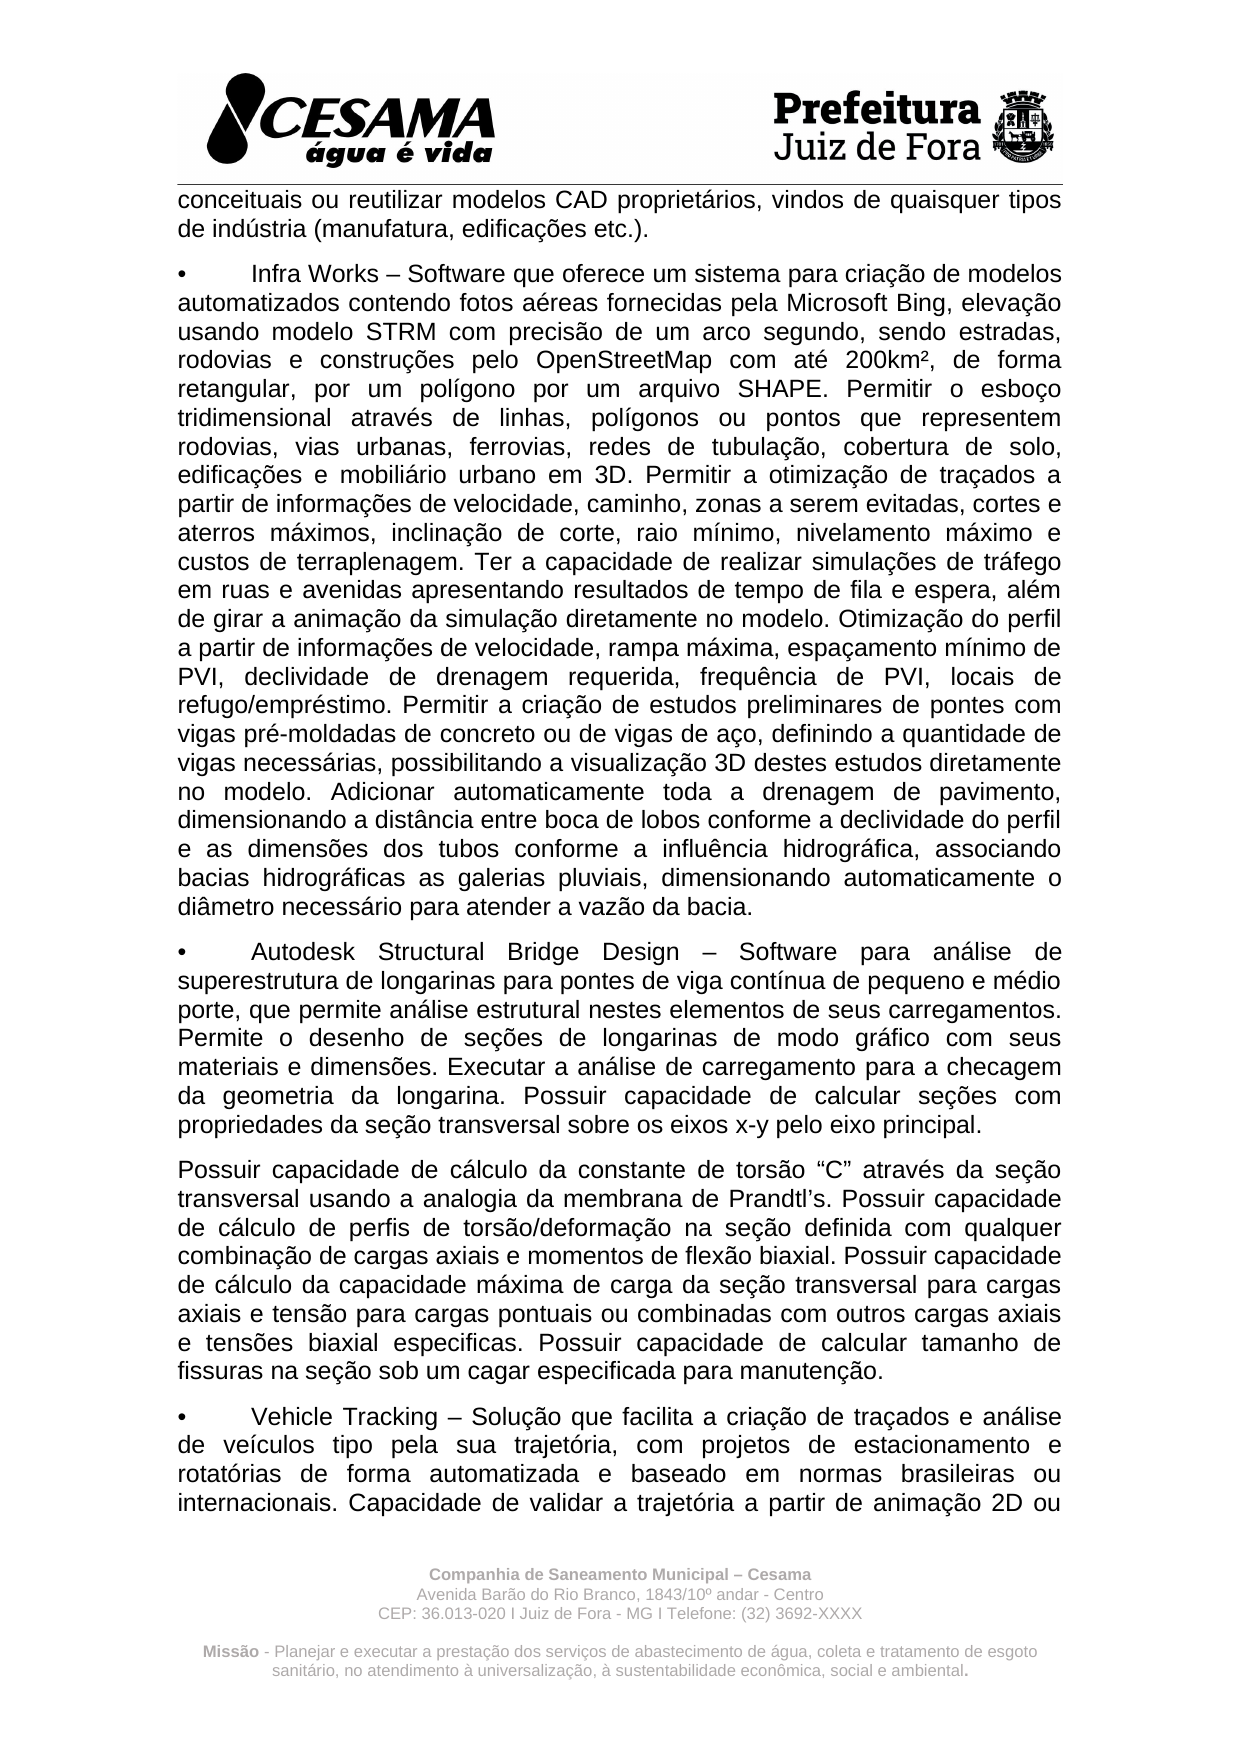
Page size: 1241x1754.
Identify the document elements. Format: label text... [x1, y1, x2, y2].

text • Infra Works – Software que oferece um sistema para criação de modelos automatizados contendo fotos aéreas fornecidas pela Microsoft Bing, elevação usando modelo STRM com precisão de um arco segundo, sendo estradas, rodovias e construções pelo OpenStreetMap com até 200km², de forma retangular, por um polígono por um arquivo SHAPE. Permitir o esboço tridimensional através de linhas, polígonos ou pontos que representem rodovias, vias urbanas, ferrovias, redes de tubulação, cobertura de solo, edificações e mobiliário urbano em 3D. Permitir a otimização de traçados a partir de informações de velocidade, caminho, zonas a serem evitadas, cortes e aterros máximos, inclinação de corte, raio mínimo, nivelamento máximo e custos de terraplenagem. Ter a capacidade de realizar simulações de tráfego em ruas e avenidas apresentando resultados de tempo de fila e espera, além de girar a animação da simulação diretamente no modelo. Otimização do perfil a partir de informações de velocidade, rampa máxima, espaçamento mínimo de PVI, declividade de drenagem requerida, frequência de PVI, locais de refugo/empréstimo. Permitir a criação de estudos preliminares de pontes com vigas pré-moldadas de concreto ou de vigas de aço, definindo a quantidade de vigas necessárias, possibilitando a visualização 3D destes estudos diretamente no modelo. Adicionar automaticamente toda a drenagem de pavimento, dimensionando a distância entre boca de lobos conforme a declividade do perfil e as dimensões dos tubos conforme a influência hidrográfica, associando bacias hidrográficas as galerias pluviais, dimensionando automaticamente o diâmetro necessário para atender a vazão da bacia. [177, 259, 1063, 920]
picture [177, 73, 1063, 185]
text Possuir capacidade de cálculo da constante de torsão “C” através da seção transversal usando a analogia da membrana de Prandtl’s. Possuir capacidade de cálculo de perfis de torsão/deformação na seção definida com qualquer combinação de cargas axiais e momentos de flexão biaxial. Possuir capacidade de cálculo da capacidade máxima de carga da seção transversal para cargas axiais e tensão para cargas pontuais ou combinadas com outros cargas axiais e tensões biaxial especificas. Possuir capacidade de calcular tamanho de fissuras na seção sob um cagar especificada para manutenção. [177, 1155, 1063, 1385]
text • Autodesk Structural Bridge Design – Software para análise de superestrutura de longarinas para pontes de viga contínua de pequeno e médio porte, que permite análise estrutural nestes elementos de seus carregamentos. Permite o desenho de seções de longarinas de modo gráfico com seus materiais e dimensões. Executar a análise de carregamento para a checagem da geometria da longarina. Possuir capacidade de calcular seções com propriedades da seção transversal sobre os eixos x-y pelo eixo principal. [177, 937, 1063, 1138]
